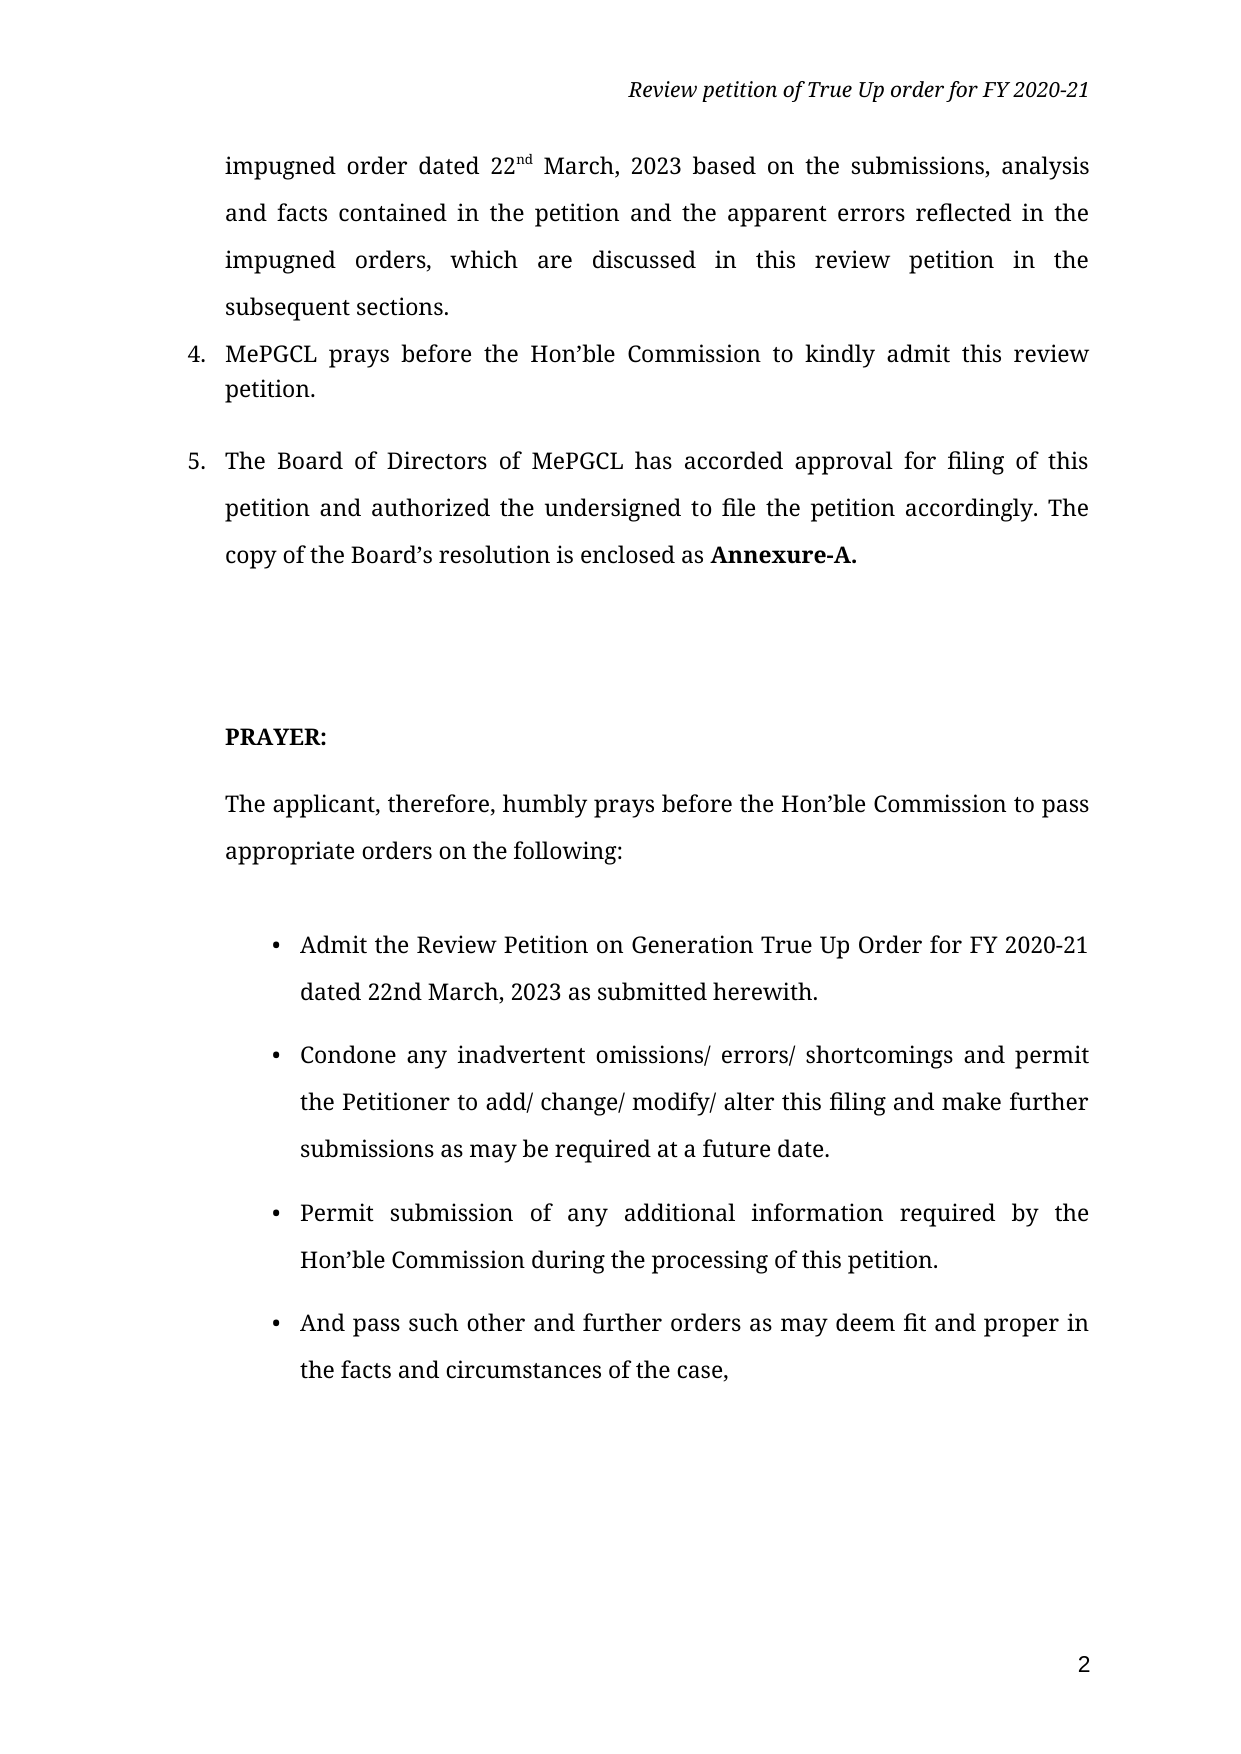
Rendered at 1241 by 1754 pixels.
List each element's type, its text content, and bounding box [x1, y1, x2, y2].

text • Admit the Review Petition on Generation True Up Order for FY 2020-21 dated 22nd March, 2023 as submitted herewith. [272, 929, 1090, 1007]
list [187, 150, 1090, 322]
text PRAYER: [225, 721, 1090, 752]
list The Board of Directors of MePGCL has accorded approval for filing of this petition and authorized the undersigned to file the petition accordingly. The copy of the Board’s resolution is enclosed as Annexure-A. [187, 445, 1090, 570]
text • And pass such other and further orders as may deem fit and proper in the facts and circumstances of the case, [272, 1307, 1090, 1385]
text • Condone any inadvertent omissions/ errors/ shortcomings and permit the Petitioner to add/ change/ modify/ alter this filing and make further submissions as may be required at a future date. [272, 1039, 1090, 1164]
list MePGCL prays before the Hon’ble Commission to kindly admit this review petition. [187, 337, 1090, 405]
text • Permit submission of any additional information required by the Hon’ble Commission during the processing of this petition. [272, 1197, 1090, 1275]
text The applicant, therefore, humbly prays before the Hon’ble Commission to pass appropriate orders on the following: [225, 788, 1090, 867]
